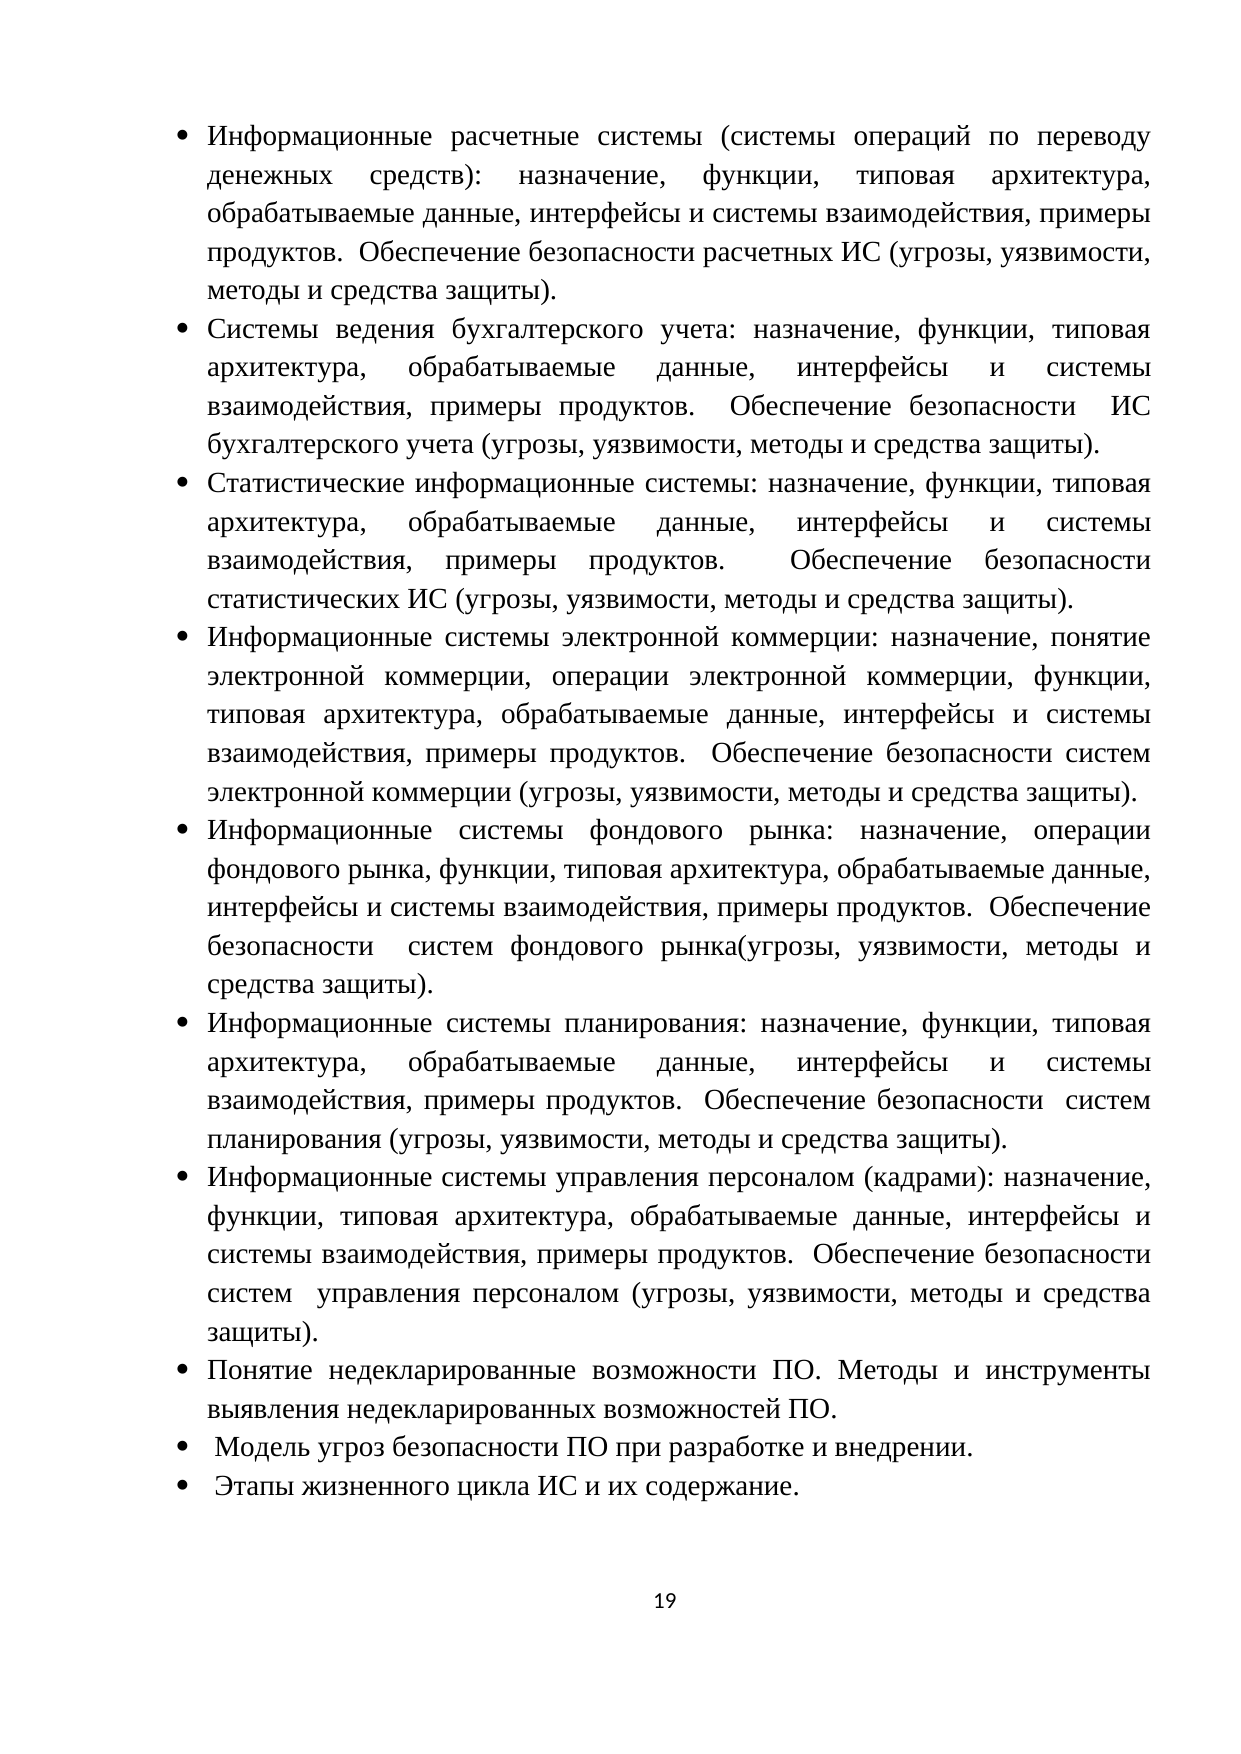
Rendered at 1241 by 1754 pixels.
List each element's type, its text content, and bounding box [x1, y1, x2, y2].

list Информационные системы управления персоналом (кадрами): назначение, функции, типовая архитектура, обрабатываемые данные, интерфейсы и системы взаимодействия, примеры продуктов. Обеспечение безопасности систем управления персоналом (угрозы, уязвимости, методы и средства защиты). [177, 1159, 1152, 1347]
list Информационные системы электронной коммерции: назначение, понятие электронной коммерции, операции электронной коммерции, функции, типовая архитектура, обрабатываемые данные, интерфейсы и системы взаимодействия, примеры продуктов. Обеспечение безопасности систем электронной коммерции (угрозы, уязвимости, методы и средства защиты). [177, 619, 1152, 807]
list Информационные системы фондового рынка: назначение, операции фондового рынка, функции, типовая архитектура, обрабатываемые данные, интерфейсы и системы взаимодействия, примеры продуктов. Обеспечение безопасности систем фондового рынка(угрозы, уязвимости, методы и средства защиты). [177, 812, 1152, 1000]
list Информационные системы планирования: назначение, функции, типовая архитектура, обрабатываемые данные, интерфейсы и системы взаимодействия, примеры продуктов. Обеспечение безопасности систем планирования (угрозы, уязвимости, методы и средства защиты). [177, 1005, 1152, 1154]
list Информационные расчетные системы (системы операций по переводу денежных средств): назначение, функции, типовая архитектура, обрабатываемые данные, интерфейсы и системы взаимодействия, примеры продуктов. Обеспечение безопасности расчетных ИС (угрозы, уязвимости, методы и средства защиты). [177, 118, 1152, 306]
list Модель угроз безопасности ПО при разработке и внедрении. [177, 1429, 1152, 1463]
list Этапы жизненного цикла ИС и их содержание. [177, 1468, 1152, 1502]
list Системы ведения бухгалтерского учета: назначение, функции, типовая архитектура, обрабатываемые данные, интерфейсы и системы взаимодействия, примеры продуктов. Обеспечение безопасности ИС бухгалтерского учета (угрозы, уязвимости, методы и средства защиты). [177, 311, 1152, 460]
list Понятие недекларированные возможности ПО. Методы и инструменты выявления недекларированных возможностей ПО. [177, 1352, 1152, 1424]
list Статистические информационные системы: назначение, функции, типовая архитектура, обрабатываемые данные, интерфейсы и системы взаимодействия, примеры продуктов. Обеспечение безопасности статистических ИС (угрозы, уязвимости, методы и средства защиты). [177, 465, 1152, 614]
